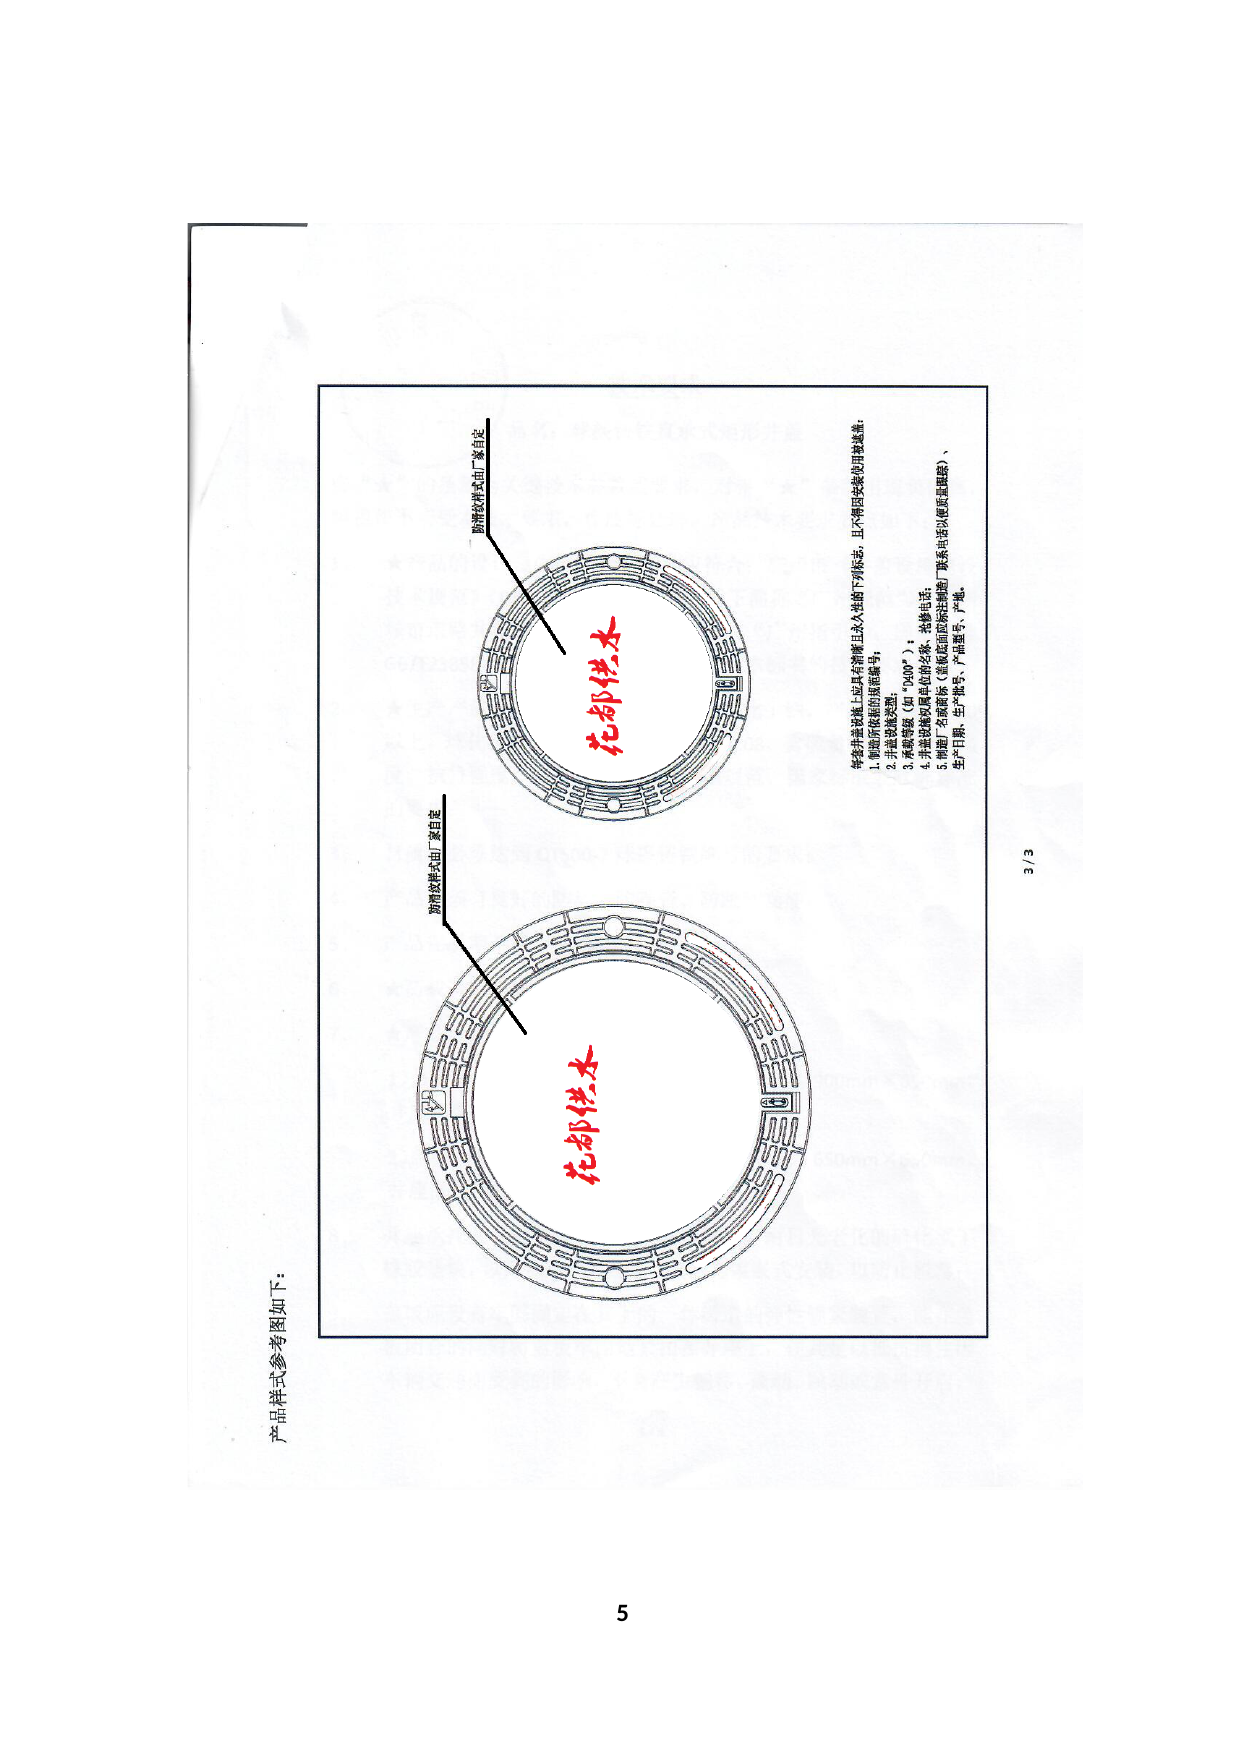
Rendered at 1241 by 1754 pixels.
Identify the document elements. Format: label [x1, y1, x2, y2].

picture [187, 223, 1083, 1490]
